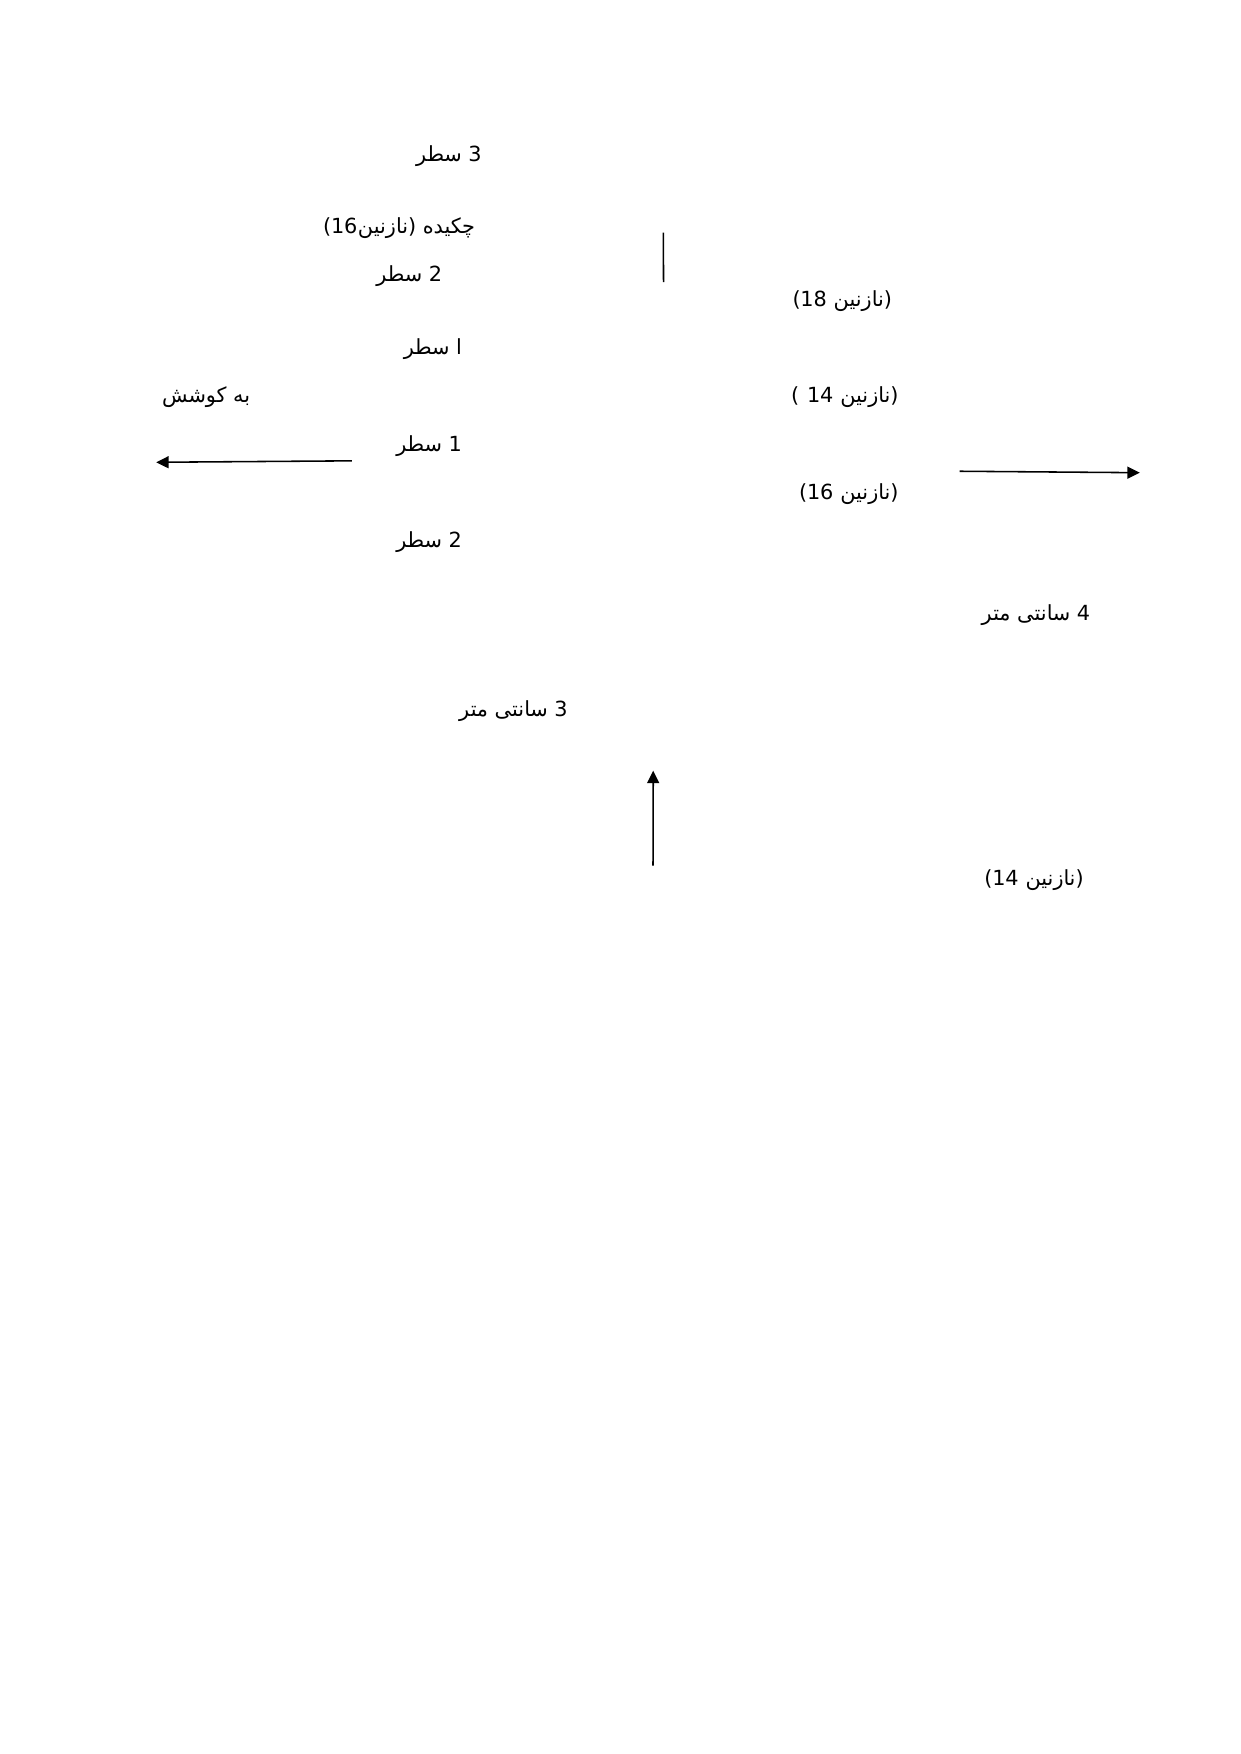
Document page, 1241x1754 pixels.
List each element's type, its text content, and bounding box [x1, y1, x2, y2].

text (نازنین 14 ) به کوشش [150, 383, 1090, 408]
text 2 سطر [150, 262, 1090, 287]
text (نازنین 18) [150, 287, 1090, 311]
text 3 سانتی متر [150, 697, 1090, 722]
text 3 سطر [150, 142, 1090, 166]
text 1 سطر [150, 432, 1090, 456]
text (نازنین 14) [150, 866, 1090, 890]
text ا سطر [150, 335, 1090, 359]
text 4 سانتی متر [150, 601, 1090, 625]
text چکیده (نازنین16) [150, 214, 1090, 238]
text 2 سطر [150, 528, 1090, 553]
text (نازنین 16) [150, 480, 1090, 504]
